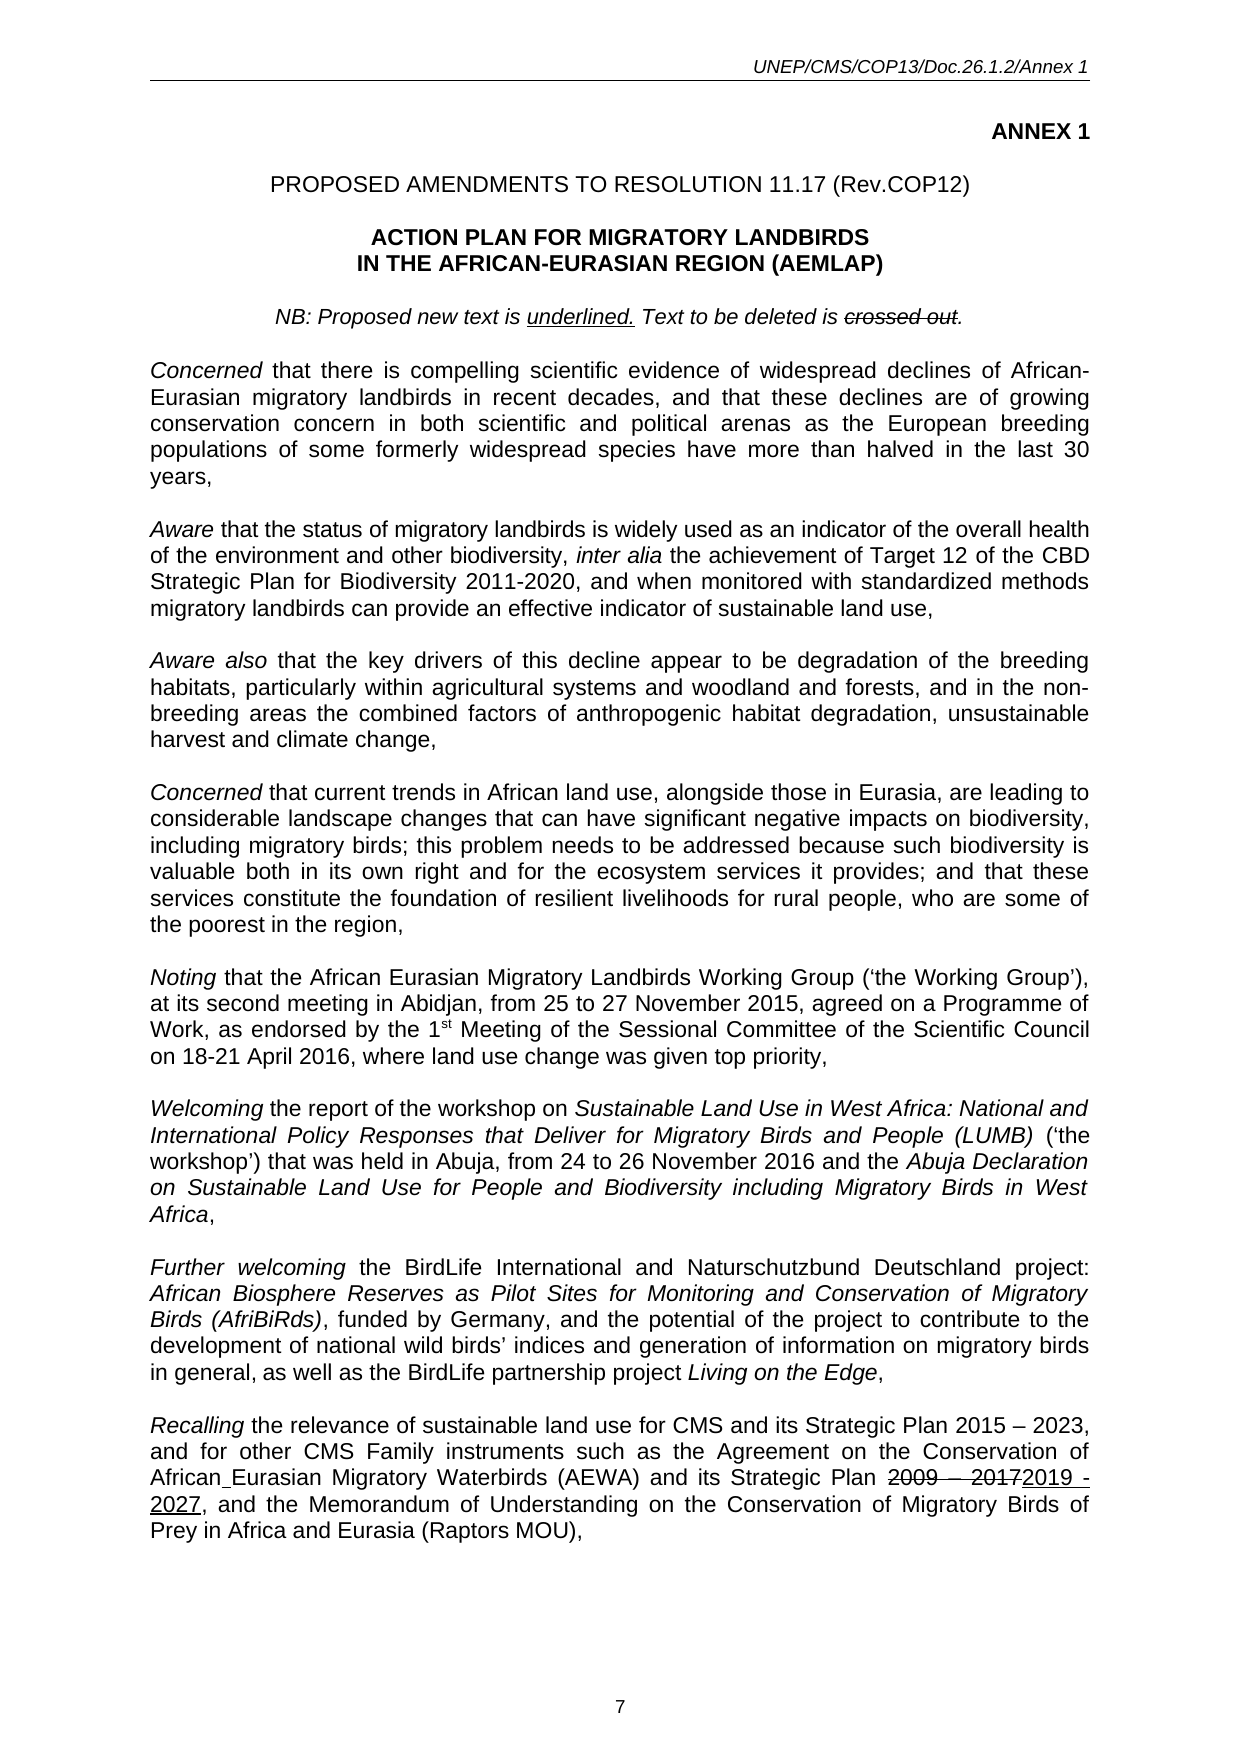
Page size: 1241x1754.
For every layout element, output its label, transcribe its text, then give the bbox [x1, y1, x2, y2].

text Recalling the relevance of sustainable land use for CMS and its Strategic Plan 2015 – 2023, and for other CMS Family instruments such as the Agreement on the Conservation of African Eurasian Migratory Waterbirds (AEWA) and its Strategic Plan 2009 – 20172019 - 2027, and the Memorandum of Understanding on the Conservation of Migratory Birds of Prey in Africa and Eurasia (Raptors MOU), [150, 1412, 1090, 1543]
text ANNEX 1 [150, 118, 1090, 144]
text Noting that the African Eurasian Migratory Landbirds Working Group (‘the Working Group’), at its second meeting in Abidjan, from 25 to 27 November 2015, agreed on a Programme of Work, as endorsed by the 1st Meeting of the Sessional Committee of the Scientific Council on 18-21 April 2016, where land use change was given top priority, [150, 963, 1090, 1069]
text Aware that the status of migratory landbirds is widely used as an indicator of the overall health of the environment and other biodiversity, inter alia the achievement of Target 12 of the CBD Strategic Plan for Biodiversity 2011-2020, and when monitored with standardized methods migratory landbirds can provide an effective indicator of sustainable land use, [150, 516, 1090, 621]
text Concerned that there is compelling scientific evidence of widespread declines of African-Eurasian migratory landbirds in recent decades, and that these declines are of growing conservation concern in both scientific and political arenas as the European breeding populations of some formerly widespread species have more than halved in the last 30 years, [150, 357, 1090, 489]
text Welcoming the report of the workshop on Sustainable Land Use in West Africa: National and International Policy Responses that Deliver for Migratory Birds and People (LUMB) (‘the workshop’) that was held in Abuja, from 24 to 26 November 2016 and the Abuja Declaration on Sustainable Land Use for People and Biodiversity including Migratory Birds in West Africa, [150, 1095, 1090, 1227]
text Aware also that the key drivers of this decline appear to be degradation of the breeding habitats, particularly within agricultural systems and woodland and forests, and in the non-breeding areas the combined factors of anthropogenic habitat degradation, unsustainable harvest and climate change, [150, 647, 1090, 753]
text Further welcoming the BirdLife International and Naturschutzbund Deutschland project: African Biosphere Reserves as Pilot Sites for Monitoring and Conservation of Migratory Birds (AfriBiRds), funded by Germany, and the potential of the project to contribute to the development of national wild birds’ indices and generation of information on migratory birds in general, as well as the BirdLife partnership project Living on the Edge, [150, 1253, 1090, 1385]
text ACTION PLAN FOR MIGRATORY LANDBIRDS [150, 224, 1090, 250]
text Concerned that current trends in African land use, alongside those in Eurasia, are leading to considerable landscape changes that can have significant negative impacts on biodiversity, including migratory birds; this problem needs to be addressed because such biodiversity is valuable both in its own right and for the ecosystem services it provides; and that these services constitute the foundation of resilient livelihoods for rural people, who are some of the poorest in the region, [150, 779, 1090, 937]
text NB: Proposed new text is underlined. Text to be deleted is crossed out. [150, 304, 1090, 329]
text IN THE AFRICAN-EURASIAN REGION (AEMLAP) [150, 250, 1090, 276]
text PROPOSED AMENDMENTS TO RESOLUTION 11.17 (Rev.COP12) [150, 171, 1090, 197]
